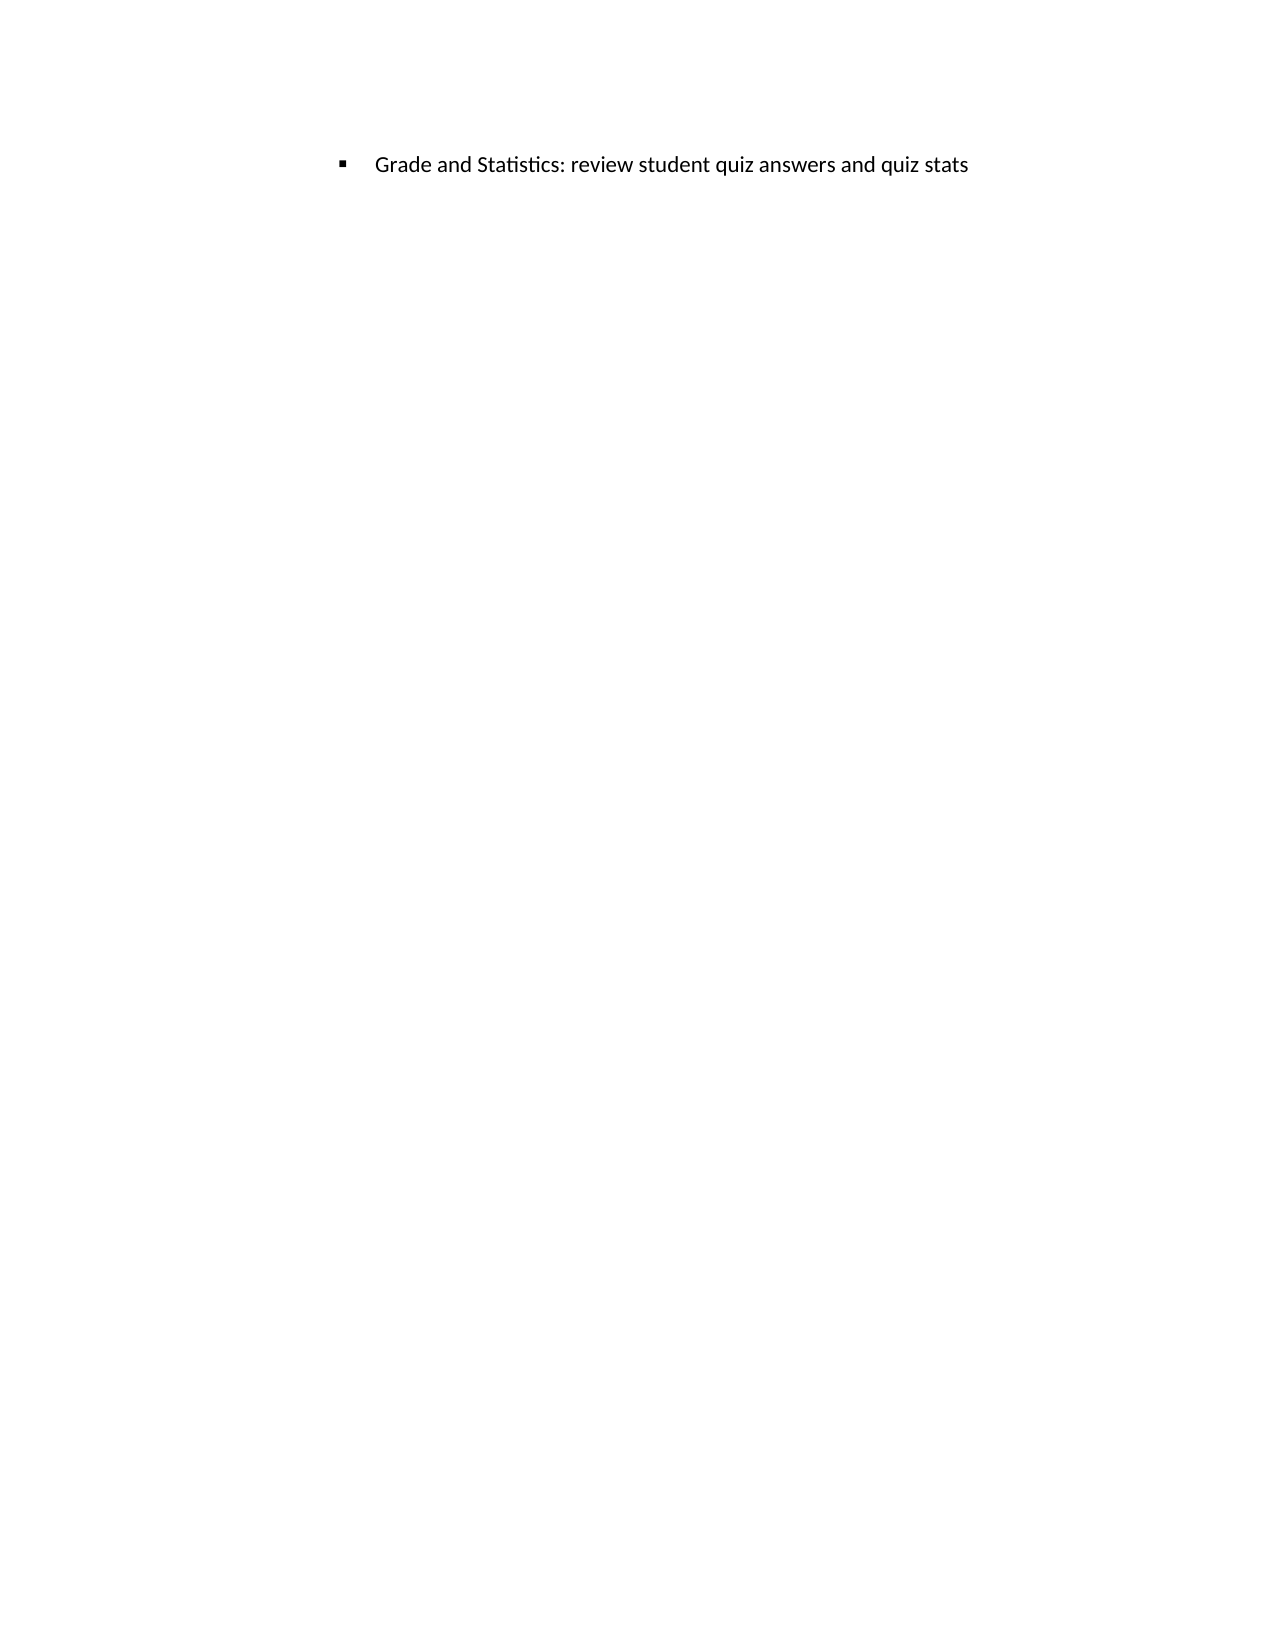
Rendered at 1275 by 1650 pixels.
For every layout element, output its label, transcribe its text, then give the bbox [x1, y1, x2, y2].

list Grade and Statistics: review student quiz answers and quiz stats [337, 150, 1125, 178]
